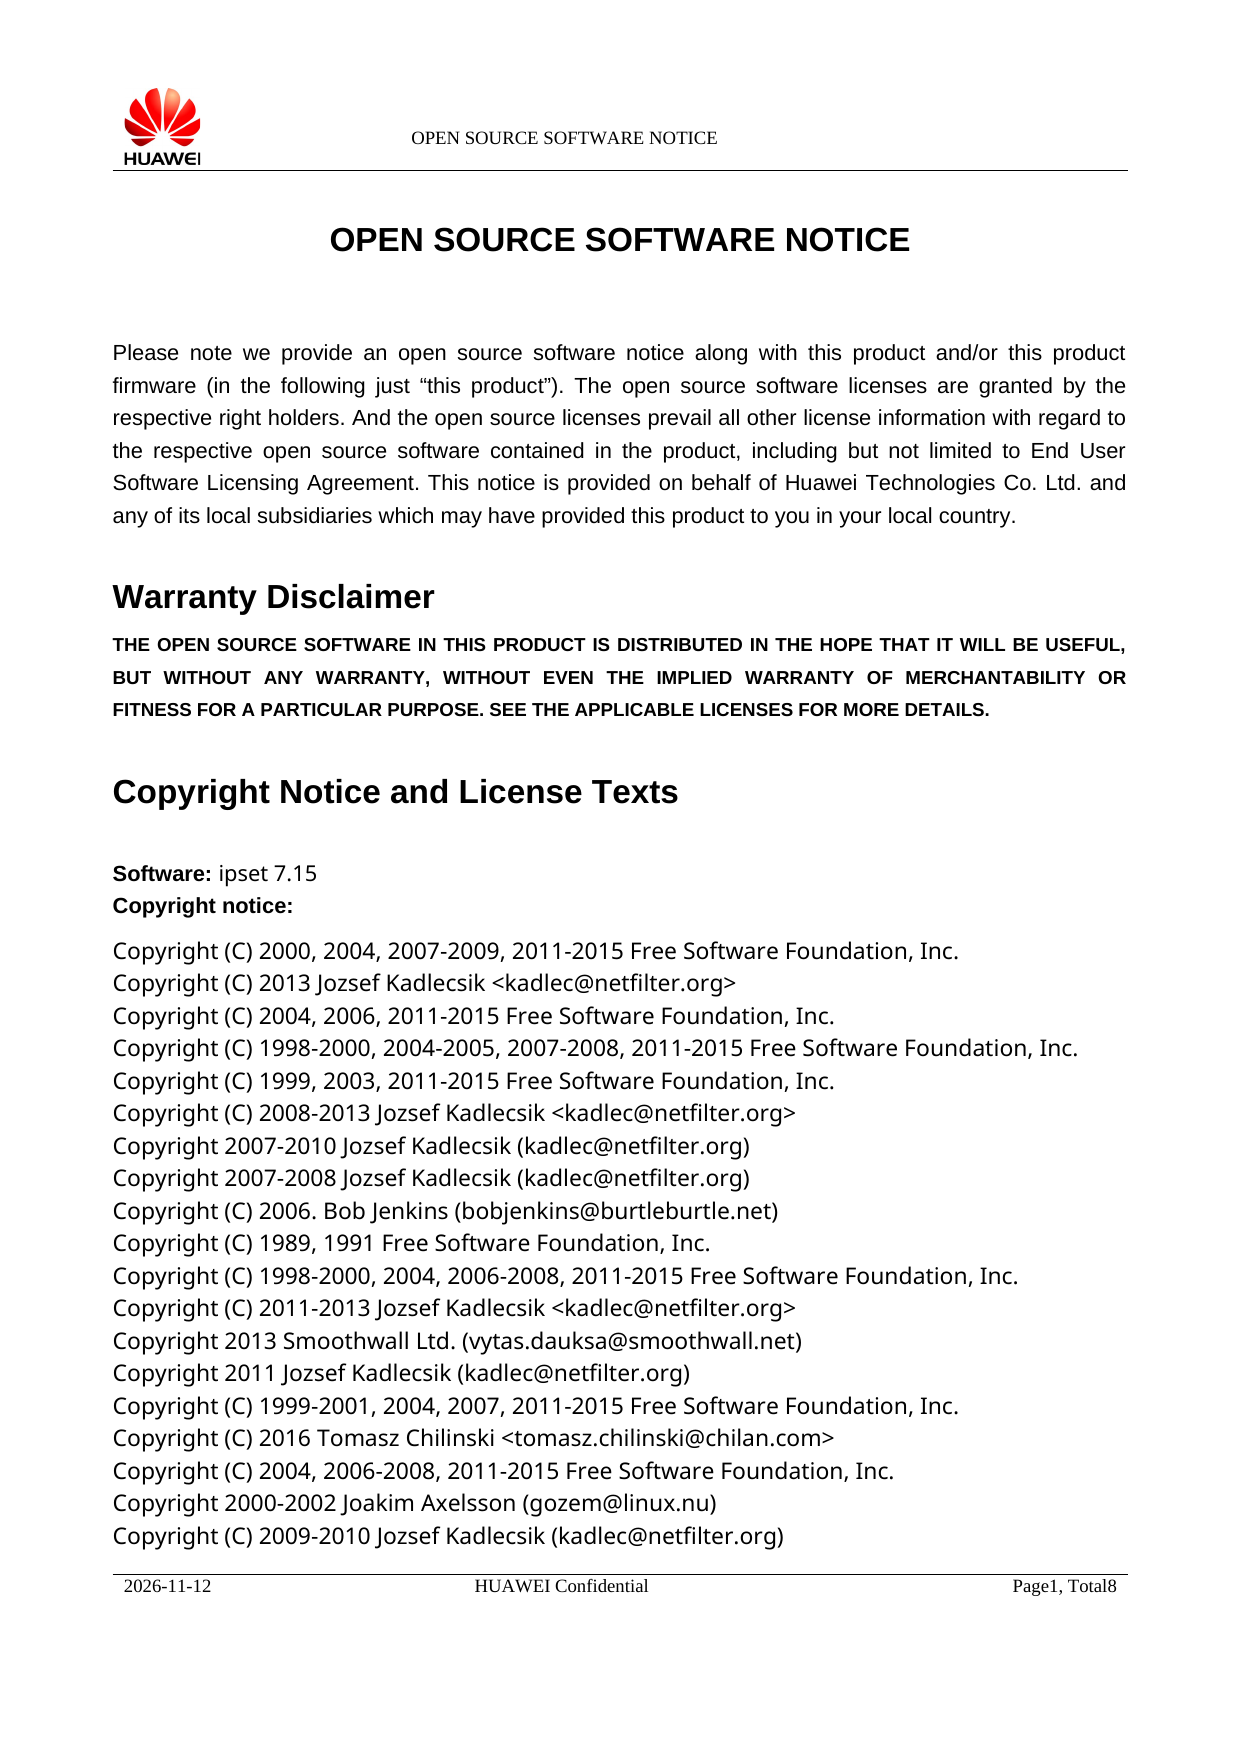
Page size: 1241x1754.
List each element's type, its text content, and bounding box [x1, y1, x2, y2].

text Warranty Disclaimer [112, 564, 1128, 629]
text Please note we provide an open source software notice along with this product and/or this product firmware (in the following just “this product”). The open source software licenses are granted by the respective right holders. And the open source licenses prevail all other license information with regard to the respective open source software contained in the product, including but not limited to End User Software Licensing Agreement. This notice is provided on behalf of Huawei Technologies Co. Ltd. and any of its local subsidiaries which may have provided this product to you in your local country. [112, 336, 1128, 531]
text Copyright Notice and License Texts [112, 759, 1128, 824]
picture [124, 88, 201, 165]
title Software: ipset 7.15 [112, 856, 1128, 889]
text The open source software in this product is distributed in the hope that it will be useful, but WITHOUT ANY WARRANTY, without even the implied warranty of MERCHANTABILITY or FITNESS FOR A PARTICULAR PURPOSE. See the applicable licenses for more details. [112, 629, 1128, 726]
text OPEN SOURCE SOFTWARE NOTICE [112, 206, 1128, 271]
text Copyright notice: [112, 889, 1128, 921]
